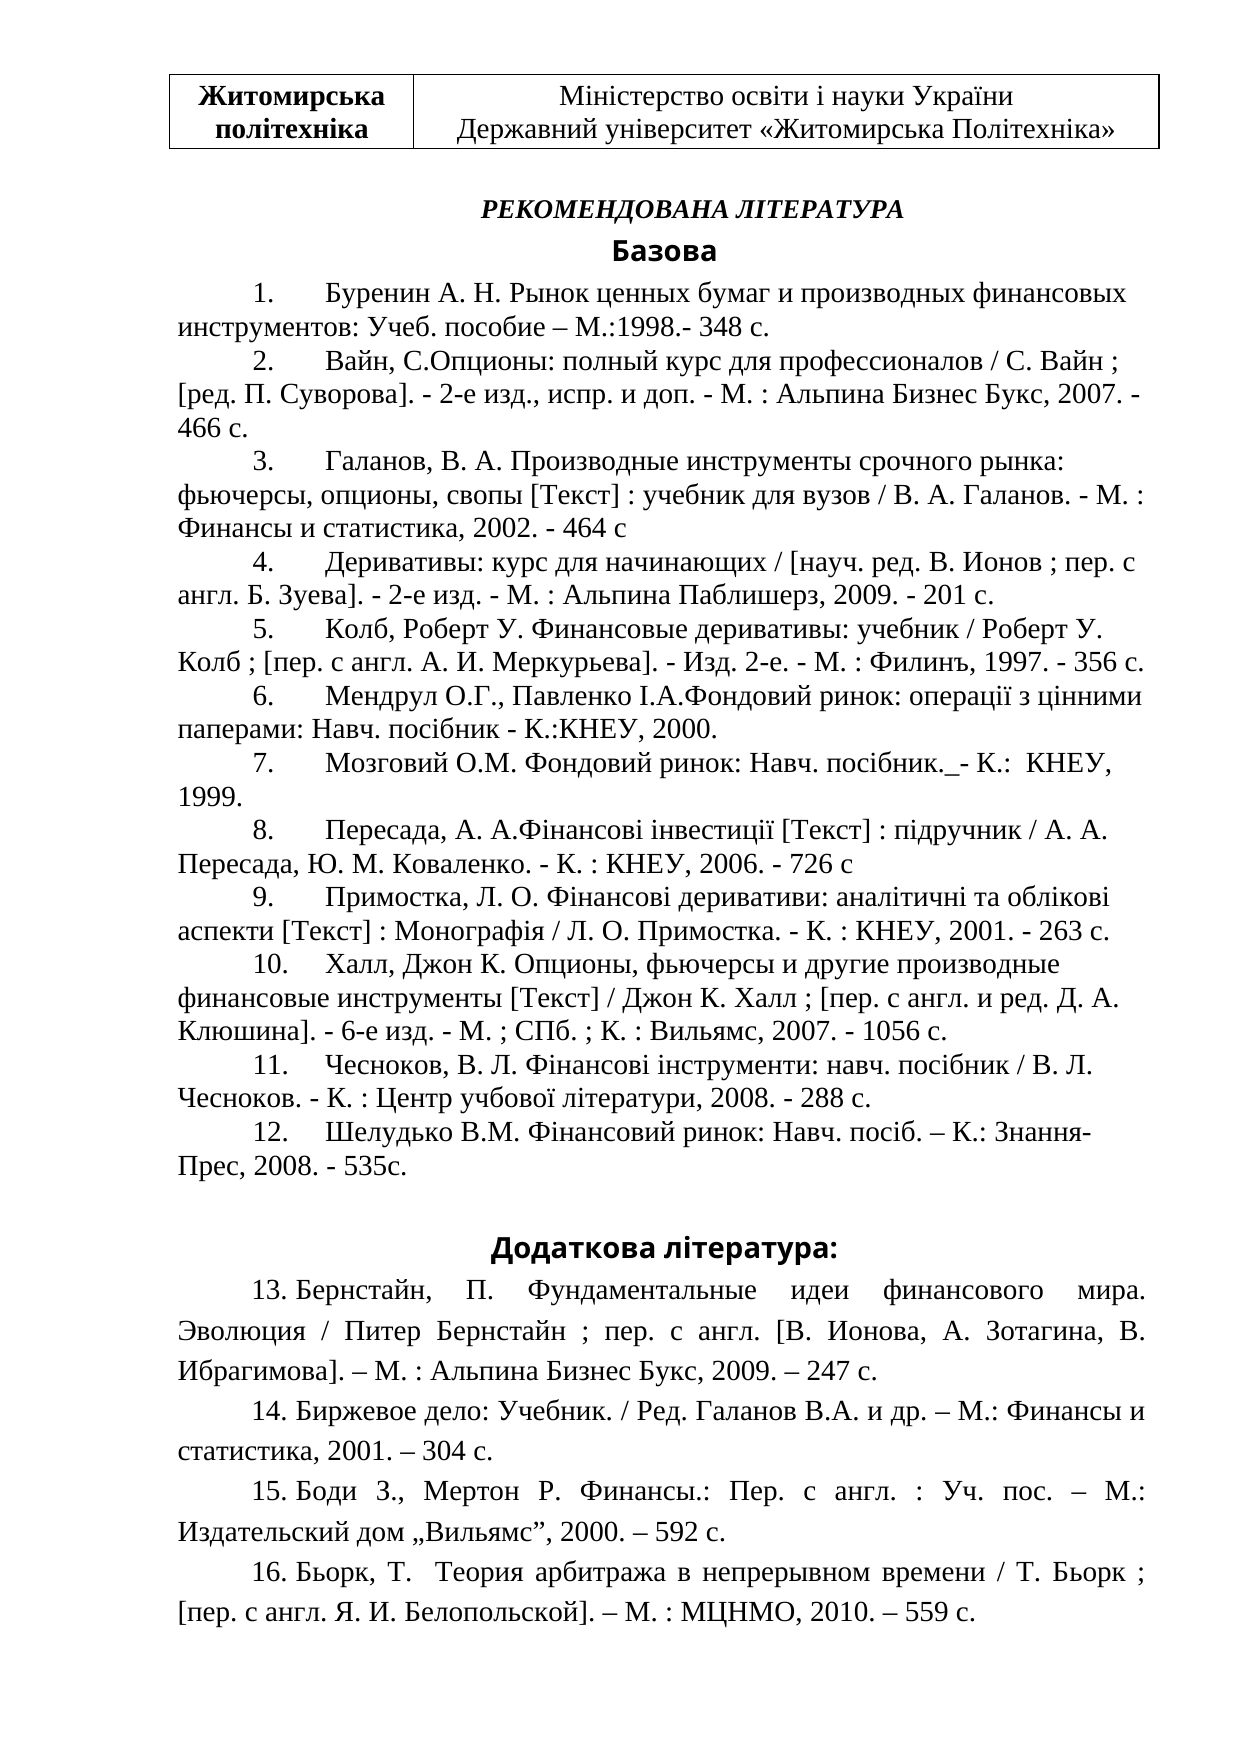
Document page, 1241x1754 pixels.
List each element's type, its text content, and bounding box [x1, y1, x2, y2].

text Базова [177, 230, 1152, 270]
list Бьорк, Т. Теория арбитража в непрерывном времени / Т. Бьорк ; [пер. с англ. Я. И. Белопольской]. – М. : МЦНМО, 2010. – 559 с. [177, 1554, 1147, 1628]
text 12. Шелудько В.М. Фінансовий ринок: Навч. посіб. – К.: Знання-Прес, 2008. - 535с. [177, 1114, 1147, 1181]
text 6. Мендрул О.Г., Павленко І.А.Фондовий ринок: операції з цінними паперами: Навч. посібник - К.:КНЕУ, 2000. [177, 678, 1147, 745]
list Бернстайн, П. Фундаментальные идеи финансового мира. Эволюция / Питер Бернстайн ; пер. с англ. [В. Ионова, А. Зотагина, В. Ибрагимова]. – М. : Альпина Бизнес Букс, 2009. – 247 с. [177, 1272, 1147, 1386]
list Боди З., Мертон Р. Финансы.: Пер. с англ. : Уч. пос. – М.: Издательский дом „Вильямс”, 2000. – 592 с. [177, 1473, 1147, 1547]
text Додаткова література: [177, 1227, 1152, 1267]
text 11. Чесноков, В. Л. Фінансові інструменти: навч. посібник / В. Л. Чесноков. - К. : Центр учбової літератури, 2008. - 288 с. [177, 1047, 1147, 1114]
text 2. Вайн, С.Опционы: полный курс для профессионалов / С. Вайн ; [ред. П. Суворова]. - 2-е изд., испр. и доп. - М. : Альпина Бизнес Букс, 2007. - 466 с. [177, 343, 1147, 443]
text 7. Мозговий О.М. Фондовий ринок: Навч. посібник._- К.: КНЕУ, 1999. [177, 745, 1147, 812]
text 10. Халл, Джон К. Опционы, фьючерсы и другие производные финансовые инструменты [Текст] / Джон К. Халл ; [пер. с англ. и ред. Д. А. Клюшина]. - 6-е изд. - М. ; СПб. ; К. : Вильямс, 2007. - 1056 с. [177, 946, 1147, 1047]
text 4. Деривативы: курс для начинающих / [науч. ред. В. Ионов ; пер. с англ. Б. Зуева]. - 2-е изд. - М. : Альпина Паблишерз, 2009. - 201 с. [177, 544, 1147, 611]
text 3. Галанов, В. А. Производные инструменты срочного рынка: фьючерсы, опционы, свопы [Текст] : учебник для вузов / В. А. Галанов. - М. : Финансы и статистика, 2002. - 464 с [177, 443, 1147, 544]
list Биржевое дело: Учебник. / Ред. Галанов В.А. и др. – М.: Финансы и статистика, 2001. – 304 с. [177, 1393, 1147, 1467]
text 8. Пересада, А. А.Фінансові інвестиції [Текст] : підручник / А. А. Пересада, Ю. М. Коваленко. - К. : КНЕУ, 2006. - 726 с [177, 812, 1147, 879]
text РЕКОМЕНДОВАНА ЛІТЕРАТУРА [177, 193, 1152, 224]
text 5. Колб, Роберт У. Финансовые деривативы: учебник / Роберт У. Колб ; [пер. с англ. А. И. Меркурьева]. - Изд. 2-е. - М. : Филинъ, 1997. - 356 с. [177, 611, 1147, 678]
text 9. Примостка, Л. О. Фінансові деривативи: аналітичні та облікові аспекти [Текст] : Монографія / Л. О. Примостка. - К. : КНЕУ, 2001. - 263 с. [177, 879, 1147, 946]
text 1. Буренин А. Н. Рынок ценных бумаг и производных финансовых инструментов: Учеб. пособие – М.:1998.- 348 с. [177, 276, 1147, 343]
